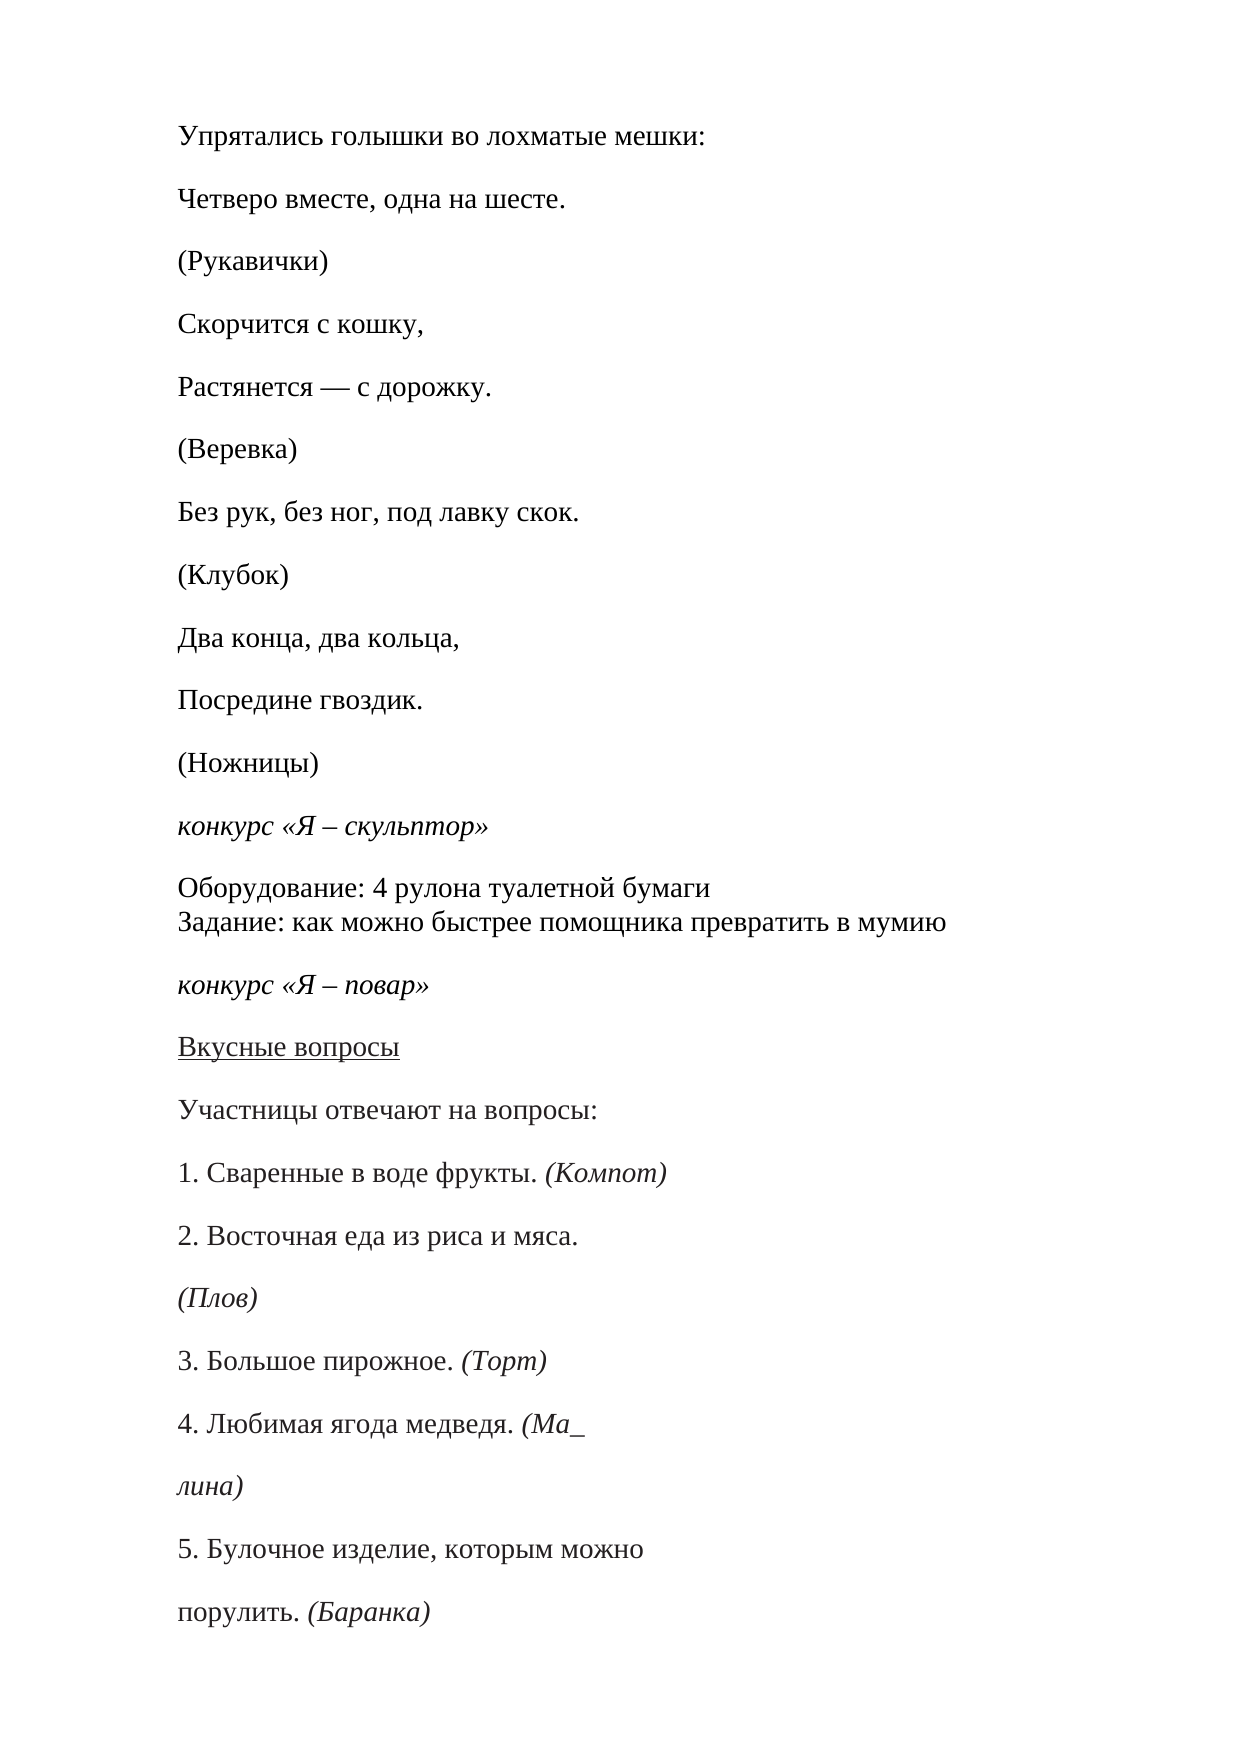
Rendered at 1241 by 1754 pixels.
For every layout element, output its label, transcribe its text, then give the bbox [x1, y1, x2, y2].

text (Клубок) [177, 557, 1152, 591]
text (Плов) [177, 1280, 1152, 1314]
text (Веревка) [177, 432, 1152, 465]
text Упрятались голышки во лохматые мешки: [177, 118, 1152, 152]
text Скорчится с кошку, [177, 306, 1152, 340]
text 1. Сваренные в воде фрукты. (Компот) [177, 1155, 1152, 1188]
text Оборудование: 4 рулона туалетной бумаги Задание: как можно быстрее помощника превратить в мумию [177, 871, 1152, 938]
text конкурс «Я – скульптор» [177, 808, 1152, 841]
text 4. Любимая ягода медведя. (Ма_ [177, 1406, 1152, 1439]
text Посредине гвоздик. [177, 682, 1152, 716]
text Вкусные вопросы [177, 1029, 1152, 1063]
text Без рук, без ног, под лавку скок. [177, 494, 1152, 528]
text (Рукавички) [177, 243, 1152, 277]
text Четверо вместе, одна на шесте. [177, 181, 1152, 214]
text лина) [177, 1468, 1152, 1502]
text 5. Булочное изделие, которым можно [177, 1531, 1152, 1565]
text 3. Большое пирожное. (Торт) [177, 1343, 1152, 1377]
text Два конца, два кольца, [177, 620, 1152, 653]
text Растянется — с дорожку. [177, 369, 1152, 402]
text порулить. (Баранка) [177, 1594, 1152, 1627]
text конкурс «Я – повар» [177, 967, 1152, 1000]
text Участницы отвечают на вопросы: [177, 1092, 1152, 1126]
text 2. Восточная еда из риса и мяса. [177, 1218, 1152, 1251]
text (Ножницы) [177, 745, 1152, 779]
